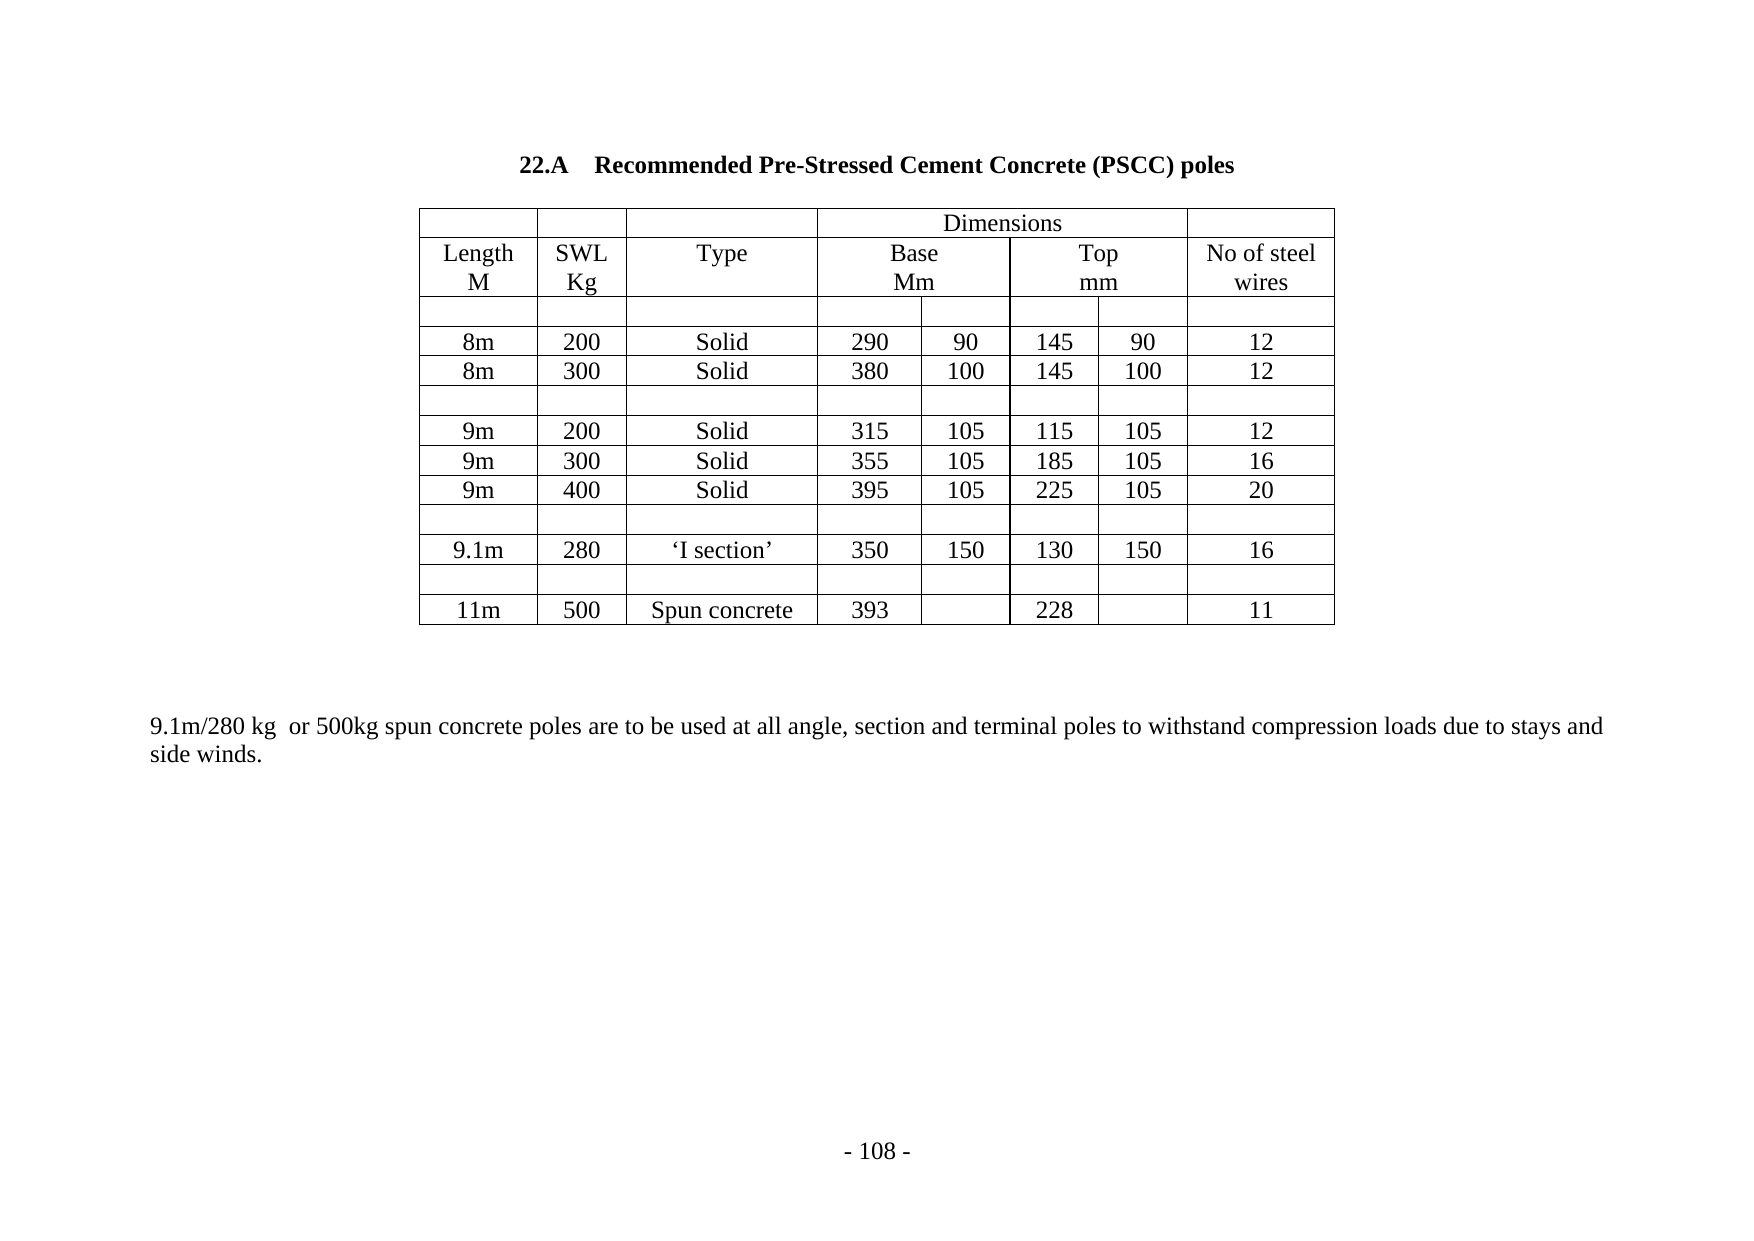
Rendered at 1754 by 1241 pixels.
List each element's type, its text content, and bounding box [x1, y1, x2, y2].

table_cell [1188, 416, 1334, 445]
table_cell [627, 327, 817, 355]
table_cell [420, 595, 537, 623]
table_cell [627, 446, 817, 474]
text 9.1m/280 kg or 500kg spun concrete poles are to be used at all angle, section and terminal poles to withstand compression loads due to stays and side winds. [150, 711, 1604, 768]
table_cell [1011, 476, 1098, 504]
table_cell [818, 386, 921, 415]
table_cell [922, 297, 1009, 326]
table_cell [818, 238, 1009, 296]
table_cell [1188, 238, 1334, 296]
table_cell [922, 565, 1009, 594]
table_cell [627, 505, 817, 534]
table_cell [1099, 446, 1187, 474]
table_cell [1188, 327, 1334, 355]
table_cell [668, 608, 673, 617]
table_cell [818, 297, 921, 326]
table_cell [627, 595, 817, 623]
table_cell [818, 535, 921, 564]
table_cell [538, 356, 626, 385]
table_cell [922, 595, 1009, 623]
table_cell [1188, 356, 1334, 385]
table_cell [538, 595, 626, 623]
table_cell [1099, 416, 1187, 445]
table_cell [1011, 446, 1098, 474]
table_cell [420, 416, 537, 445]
text 22.A Recommended Pre-Stressed Cement Concrete (PSCC) poles [150, 150, 1604, 179]
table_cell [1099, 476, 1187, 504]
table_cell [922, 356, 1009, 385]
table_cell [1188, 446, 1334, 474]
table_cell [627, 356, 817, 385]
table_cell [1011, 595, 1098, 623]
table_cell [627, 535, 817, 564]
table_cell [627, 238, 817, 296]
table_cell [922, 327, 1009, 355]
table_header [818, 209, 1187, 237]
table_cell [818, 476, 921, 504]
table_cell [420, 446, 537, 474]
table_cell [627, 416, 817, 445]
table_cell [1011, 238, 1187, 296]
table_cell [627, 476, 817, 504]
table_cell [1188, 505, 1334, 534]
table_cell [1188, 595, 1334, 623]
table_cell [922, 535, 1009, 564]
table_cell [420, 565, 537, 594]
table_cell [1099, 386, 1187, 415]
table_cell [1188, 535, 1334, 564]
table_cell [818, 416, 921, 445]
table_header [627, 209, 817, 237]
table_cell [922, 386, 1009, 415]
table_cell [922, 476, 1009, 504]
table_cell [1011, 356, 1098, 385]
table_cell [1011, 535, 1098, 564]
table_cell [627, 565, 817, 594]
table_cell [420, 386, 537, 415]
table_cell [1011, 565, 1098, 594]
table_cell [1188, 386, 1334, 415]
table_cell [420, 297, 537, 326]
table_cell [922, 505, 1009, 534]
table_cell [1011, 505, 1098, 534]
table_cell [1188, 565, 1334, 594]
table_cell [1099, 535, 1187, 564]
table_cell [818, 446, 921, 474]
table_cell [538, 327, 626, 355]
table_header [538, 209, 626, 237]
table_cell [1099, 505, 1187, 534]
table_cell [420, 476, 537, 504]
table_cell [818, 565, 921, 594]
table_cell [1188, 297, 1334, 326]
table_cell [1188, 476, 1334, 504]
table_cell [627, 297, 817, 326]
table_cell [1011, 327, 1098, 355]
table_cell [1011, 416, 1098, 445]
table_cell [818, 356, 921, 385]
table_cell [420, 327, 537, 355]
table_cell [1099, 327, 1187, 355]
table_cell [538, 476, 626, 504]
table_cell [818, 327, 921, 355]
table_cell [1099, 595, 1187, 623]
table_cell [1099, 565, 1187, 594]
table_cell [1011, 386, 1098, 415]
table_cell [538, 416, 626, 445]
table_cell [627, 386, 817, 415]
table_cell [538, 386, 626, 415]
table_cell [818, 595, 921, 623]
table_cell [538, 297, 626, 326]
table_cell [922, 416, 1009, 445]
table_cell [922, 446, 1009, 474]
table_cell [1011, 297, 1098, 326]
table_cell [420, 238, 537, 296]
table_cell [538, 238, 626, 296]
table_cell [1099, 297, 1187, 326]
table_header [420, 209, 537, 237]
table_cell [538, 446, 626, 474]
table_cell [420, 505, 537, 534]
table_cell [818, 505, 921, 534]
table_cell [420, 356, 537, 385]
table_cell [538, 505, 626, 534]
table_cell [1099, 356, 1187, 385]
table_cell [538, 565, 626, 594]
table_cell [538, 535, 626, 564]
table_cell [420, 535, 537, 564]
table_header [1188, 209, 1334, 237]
